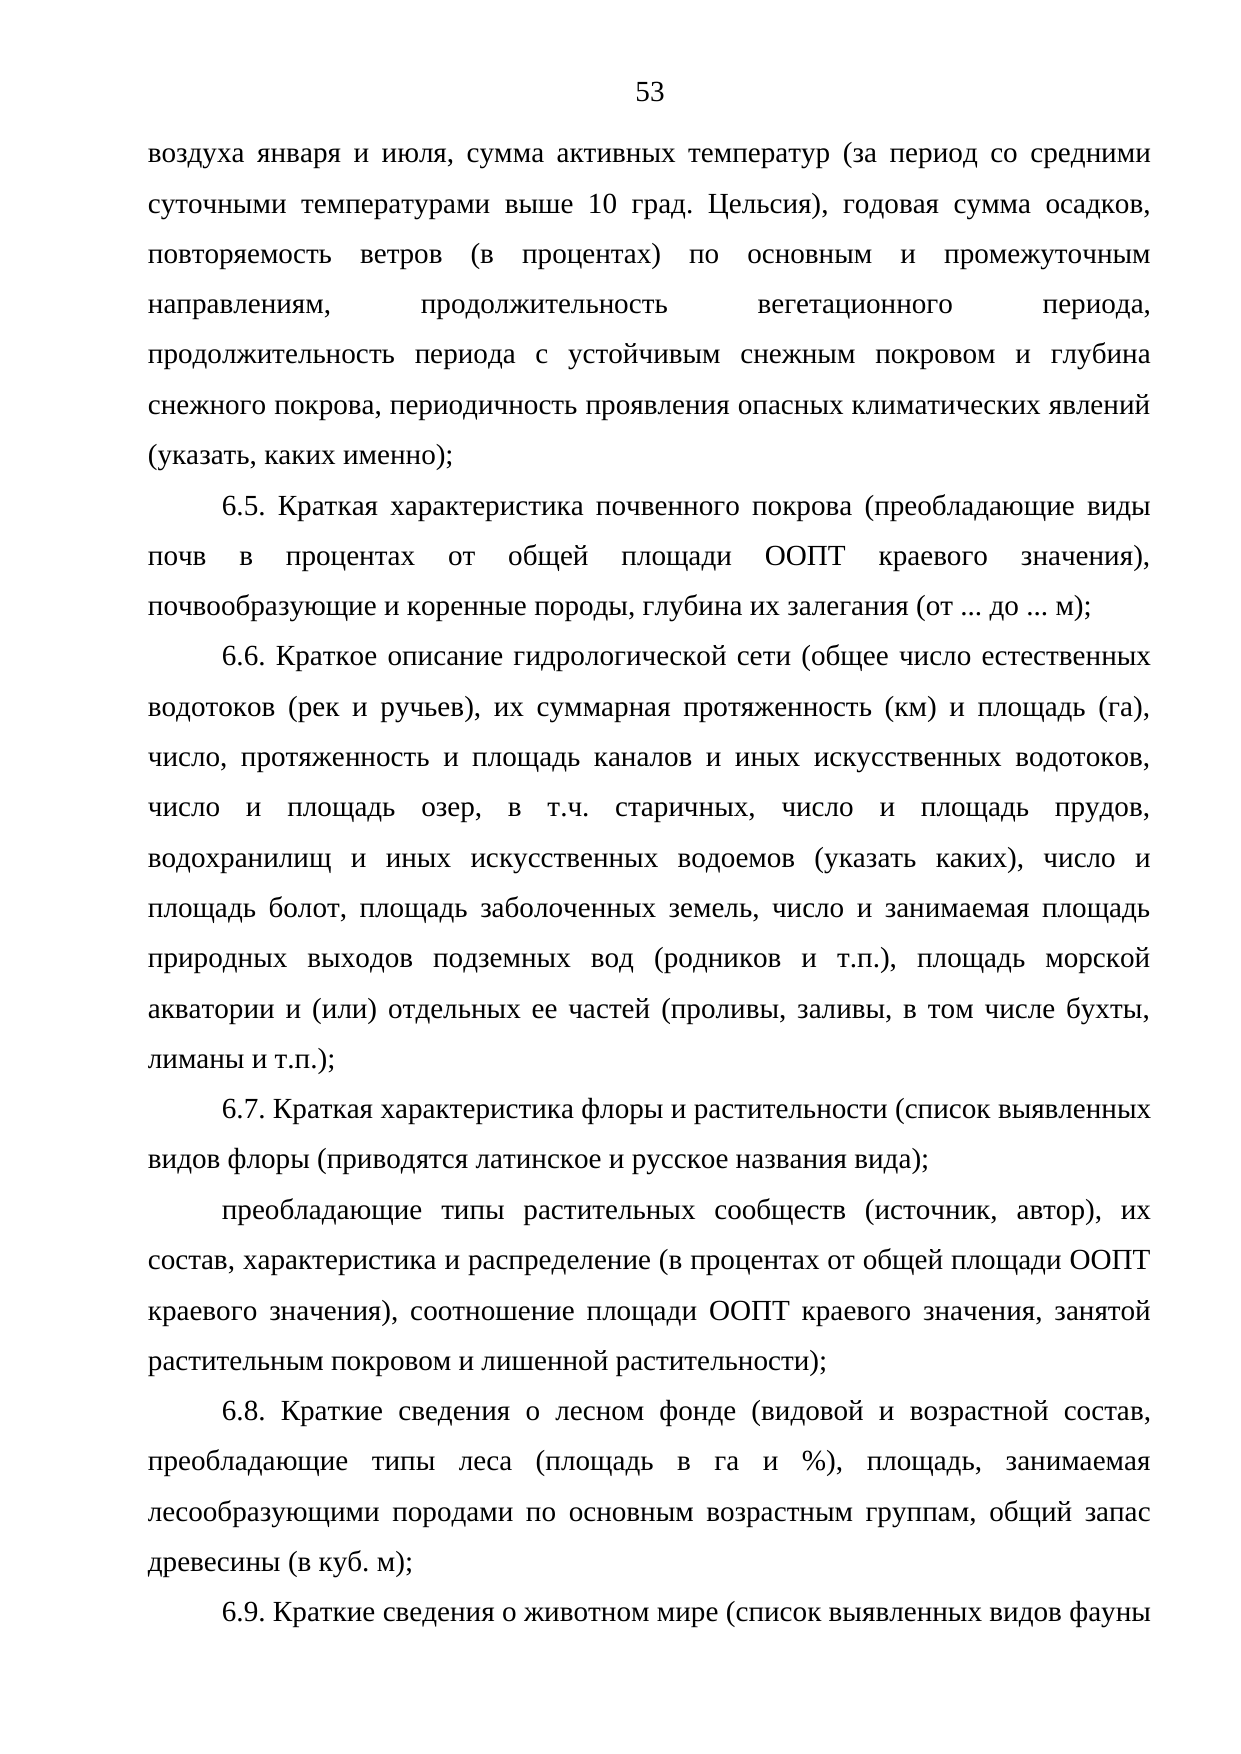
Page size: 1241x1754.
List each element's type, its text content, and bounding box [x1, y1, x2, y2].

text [148, 135, 1152, 471]
text 6.6. Краткое описание гидрологической сети (общее число естественных водотоков (рек и ручьев), их суммарная протяженность (км) и площадь (га), число, протяженность и площадь каналов и иных искусственных водотоков, число и площадь озер, в т.ч. старичных, число и площадь прудов, водохранилищ и иных искусственных водоемов (указать каких), число и площадь болот, площадь заболоченных земель, число и занимаемая площадь природных выходов подземных вод (родников и т.п.), площадь морской акватории и (или) отдельных ее частей (проливы, заливы, в том числе бухты, лиманы и т.п.); [148, 638, 1152, 1074]
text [148, 1594, 1152, 1628]
text преобладающие типы растительных сообществ (источник, автор), их состав, характеристика и распределение (в процентах от общей площади ООПТ краевого значения), соотношение площади ООПТ краевого значения, занятой растительным покровом и лишенной растительности); [148, 1192, 1152, 1376]
text 6.7. Краткая характеристика флоры и растительности (список выявленных видов флоры (приводятся латинское и русское названия вида); [148, 1091, 1152, 1175]
text 6.8. Краткие сведения о лесном фонде (видовой и возрастной состав, преобладающие типы леса (площадь в га и %), площадь, занимаемая лесообразующими породами по основным возрастным группам, общий запас древесины (в куб. м); [148, 1393, 1152, 1578]
text 6.5. Краткая характеристика почвенного покрова (преобладающие виды почв в процентах от общей площади ООПТ краевого значения), почвообразующие и коренные породы, глубина их залегания (от ... до ... м); [148, 488, 1152, 622]
